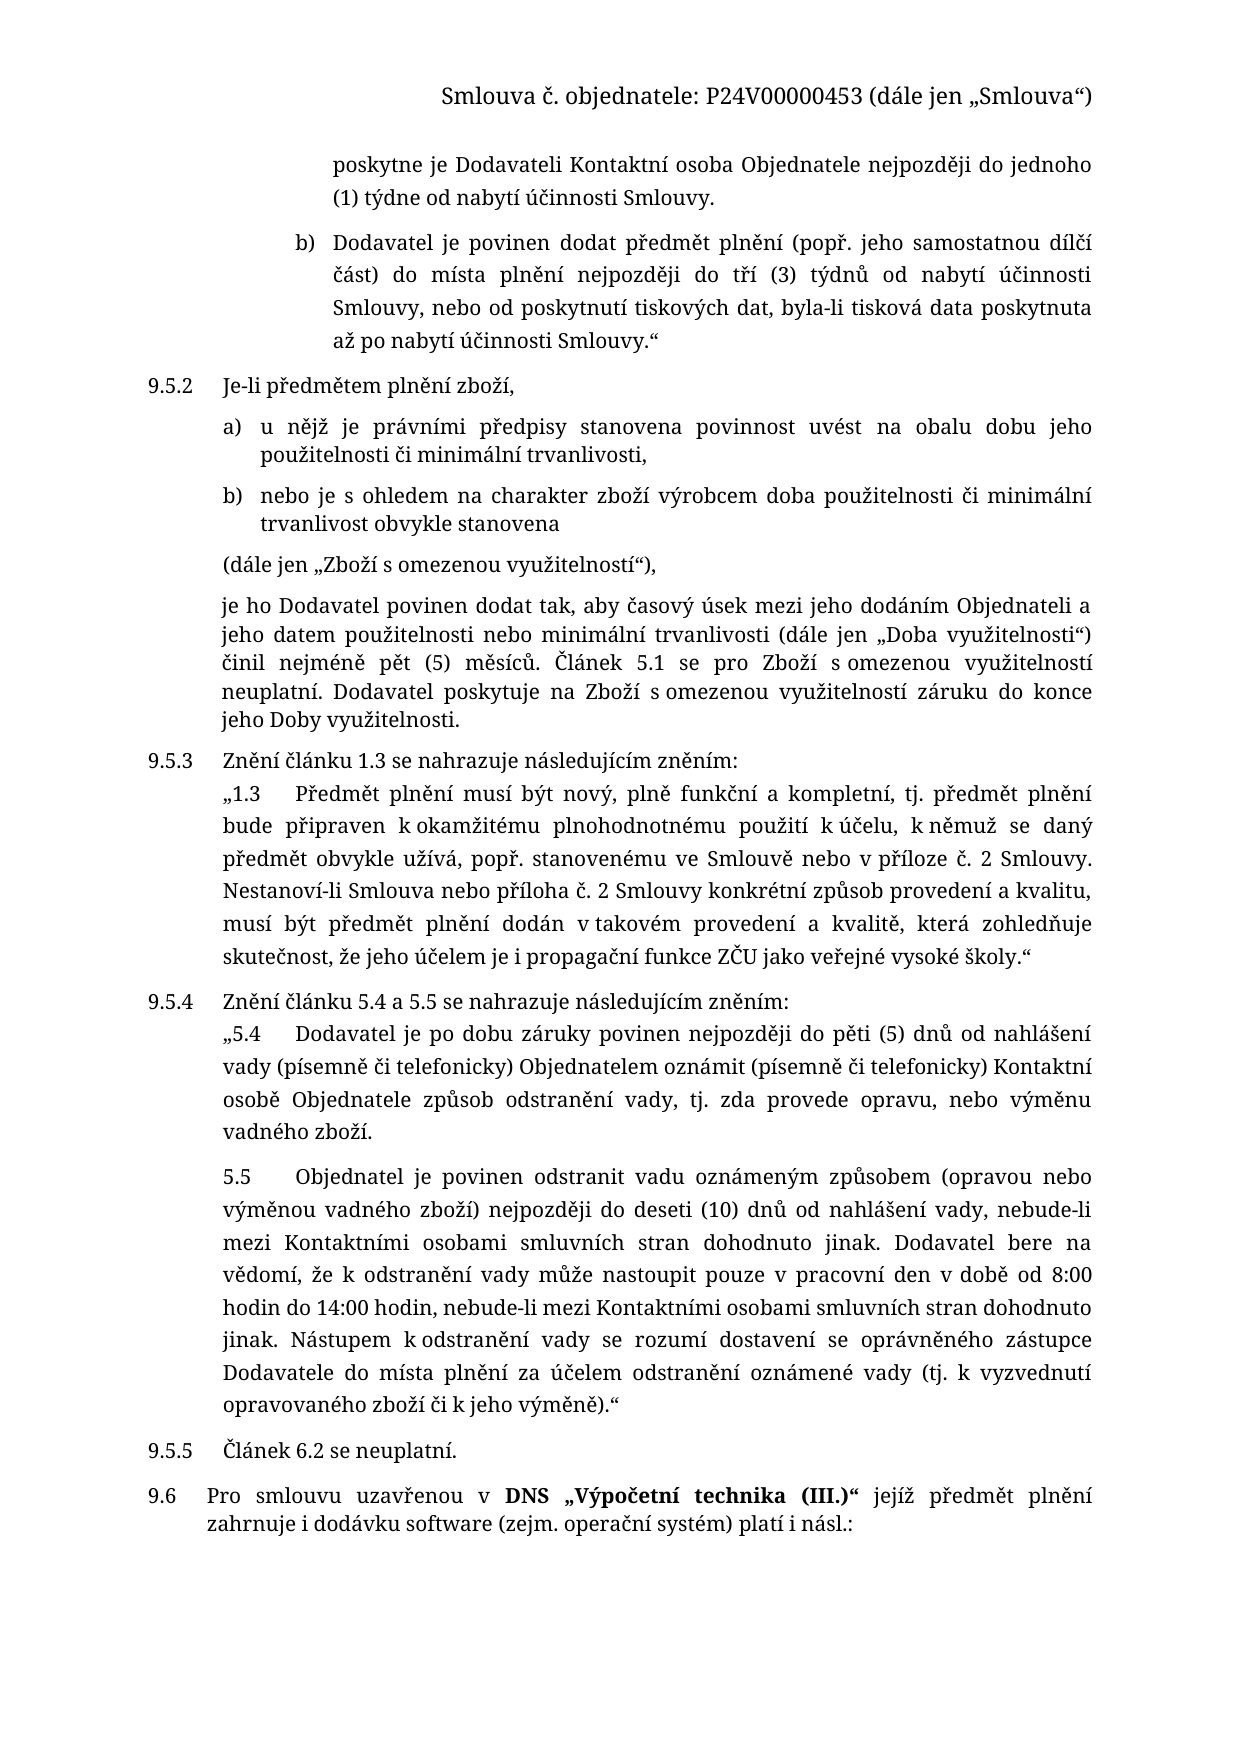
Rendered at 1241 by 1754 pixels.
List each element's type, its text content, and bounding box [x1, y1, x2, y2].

list Je-li předmětem plnění zboží, [148, 371, 1093, 399]
list u nějž je právními předpisy stanovena povinnost uvést na obalu dobu jeho použitelnosti či minimální trvanlivosti, [223, 412, 1093, 469]
list Dodavatel je povinen dodat předmět plnění (popř. jeho samostatnou dílčí část) do místa plnění nejpozději do tří (3) týdnů od nabytí účinnosti Smlouvy, nebo od poskytnutí tiskových dat, byla-li tisková data poskytnuta až po nabytí účinnosti Smlouvy.“ [295, 228, 1093, 354]
text (dále jen „Zboží s omezenou využitelností“), [223, 551, 1093, 579]
list Znění článku 1.3 se nahrazuje následujícím zněním: [148, 746, 1093, 774]
list 5.5 Objednatel je povinen odstranit vadu oznámeným způsobem (opravou nebo výměnou vadného zboží) nejpozději do deseti (10) dnů od nahlášení vady, nebude-li mezi Kontaktními osobami smluvních stran dohodnuto jinak. Dodavatel bere na vědomí, že k odstranění vady může nastoupit pouze v pracovní den v době od 8:00 hodin do 14:00 hodin, nebude-li mezi Kontaktními osobami smluvních stran dohodnuto jinak. Nástupem k odstranění vady se rozumí dostavení se oprávněného zástupce Dodavatele do místa plnění za účelem odstranění oznámené vady (tj. k vyzvednutí opravovaného zboží či k jeho výměně).“ [223, 1162, 1093, 1419]
list Znění článku 5.4 a 5.5 se nahrazuje následujícím zněním: [148, 987, 1093, 1015]
list „1.3 Předmět plnění musí být nový, plně funkční a kompletní, tj. předmět plnění bude připraven k okamžitému plnohodnotnému použití k účelu, k němuž se daný předmět obvykle užívá, popř. stanovenému ve Smlouvě nebo v příloze č. 2 Smlouvy. Nestanoví-li Smlouva nebo příloha č. 2 Smlouvy konkrétní způsob provedení a kvalitu, musí být předmět plnění dodán v takovém provedení a kvalitě, která zohledňuje skutečnost, že jeho účelem je i propagační funkce ZČU jako veřejné vysoké školy.“ [223, 779, 1093, 970]
list „5.4 Dodavatel je po dobu záruky povinen nejpozději do pěti (5) dnů od nahlášení vady (písemně či telefonicky) Objednatelem oznámit (písemně či telefonicky) Kontaktní osobě Objednatele způsob odstranění vady, tj. zda provede opravu, nebo výměnu vadného zboží. [223, 1019, 1093, 1146]
text je ho Dodavatel povinen dodat tak, aby časový úsek mezi jeho dodáním Objednateli a jeho datem použitelnosti nebo minimální trvanlivosti (dále jen „Doba využitelnosti“) činil nejméně pět (5) měsíců. Článek 5.1 se pro Zboží s omezenou využitelností neuplatní. Dodavatel poskytuje na Zboží s omezenou využitelností záruku do konce jeho Doby využitelnosti. [221, 591, 1093, 734]
list Článek 6.2 se neuplatní. [148, 1436, 1093, 1464]
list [295, 150, 1093, 211]
list nebo je s ohledem na charakter zboží výrobcem doba použitelnosti či minimální trvanlivost obvykle stanovena [223, 481, 1093, 538]
list Pro smlouvu uzavřenou v DNS „Výpočetní technika (III.)“ jejíž předmět plnění zahrnuje i dodávku software (zejm. operační systém) platí i násl.: [148, 1481, 1093, 1538]
